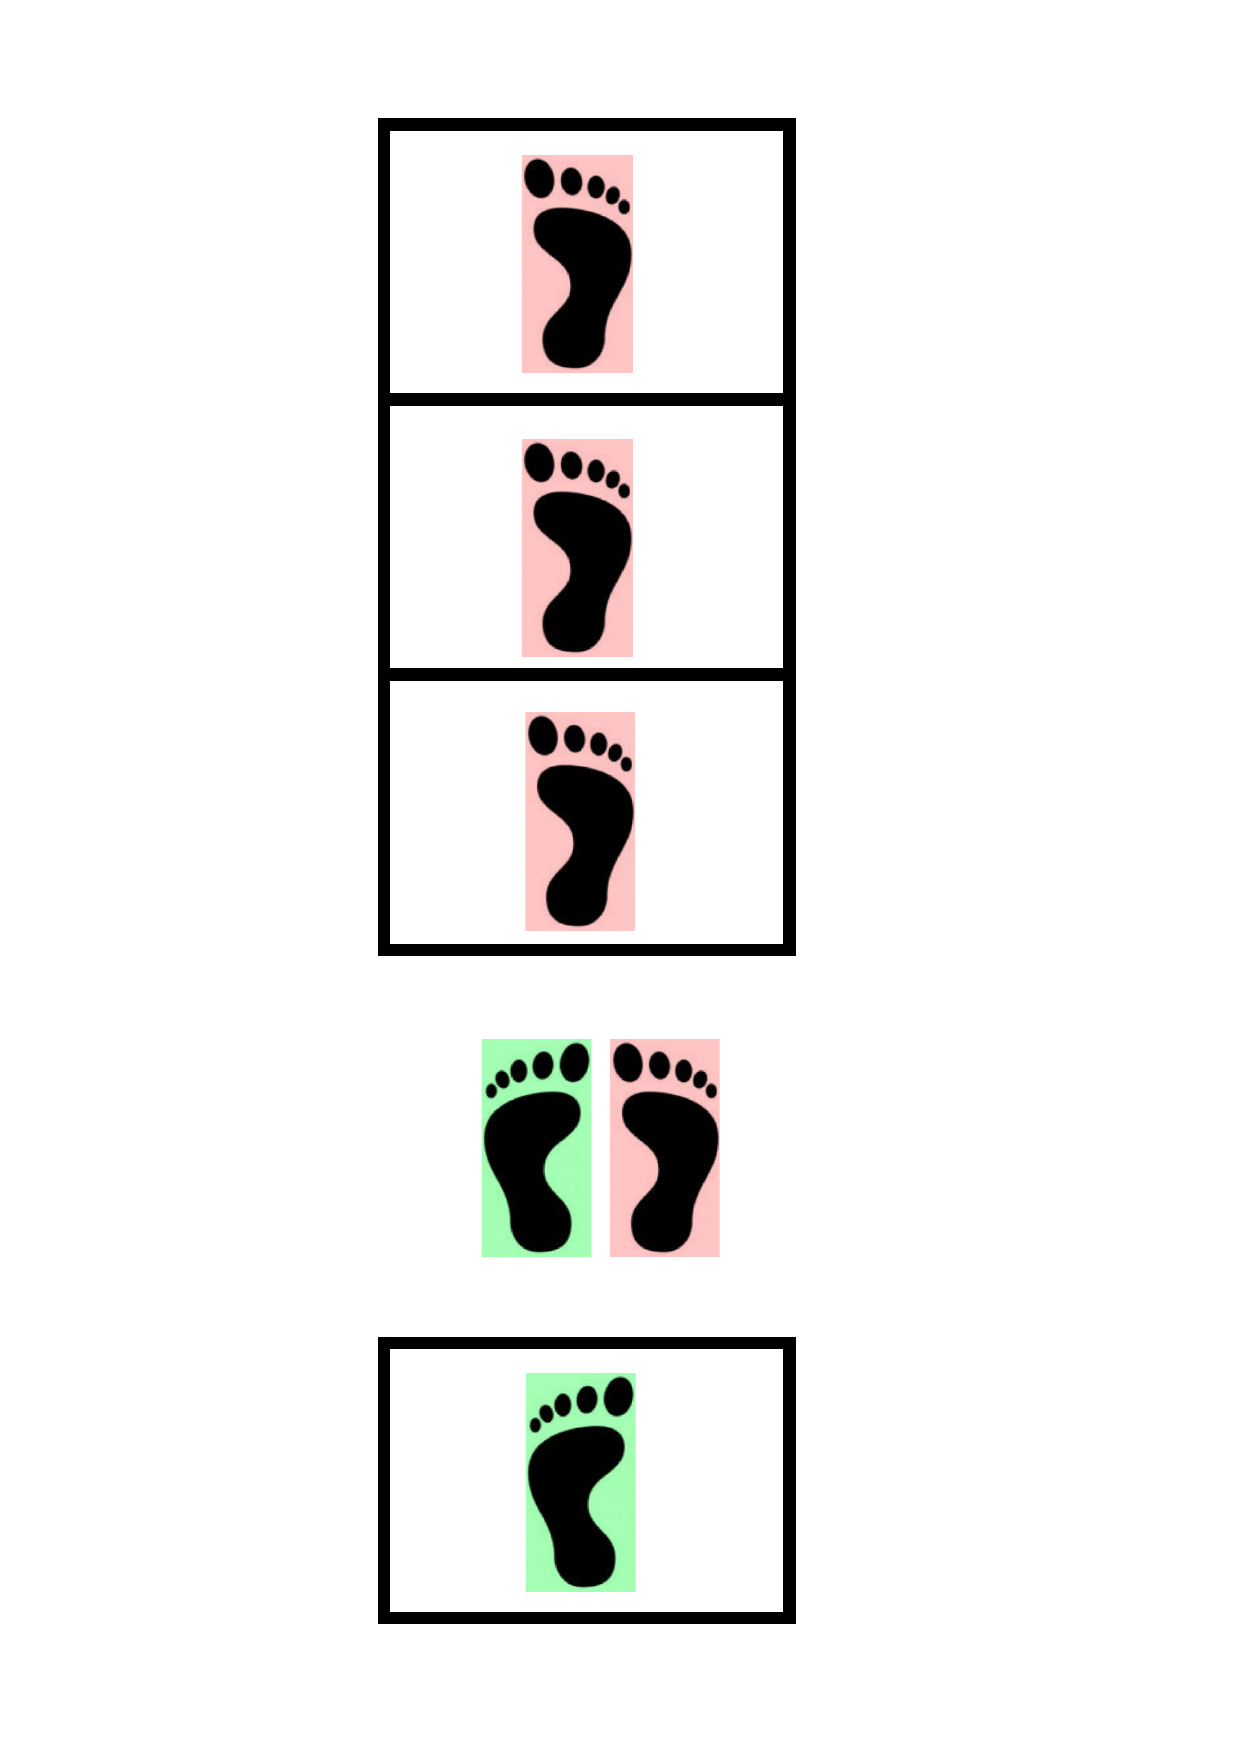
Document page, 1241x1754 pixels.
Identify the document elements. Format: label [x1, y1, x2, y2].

table_cell [390, 406, 783, 668]
table_cell [390, 681, 783, 943]
table_header [390, 1349, 783, 1612]
table_cell [390, 131, 783, 393]
